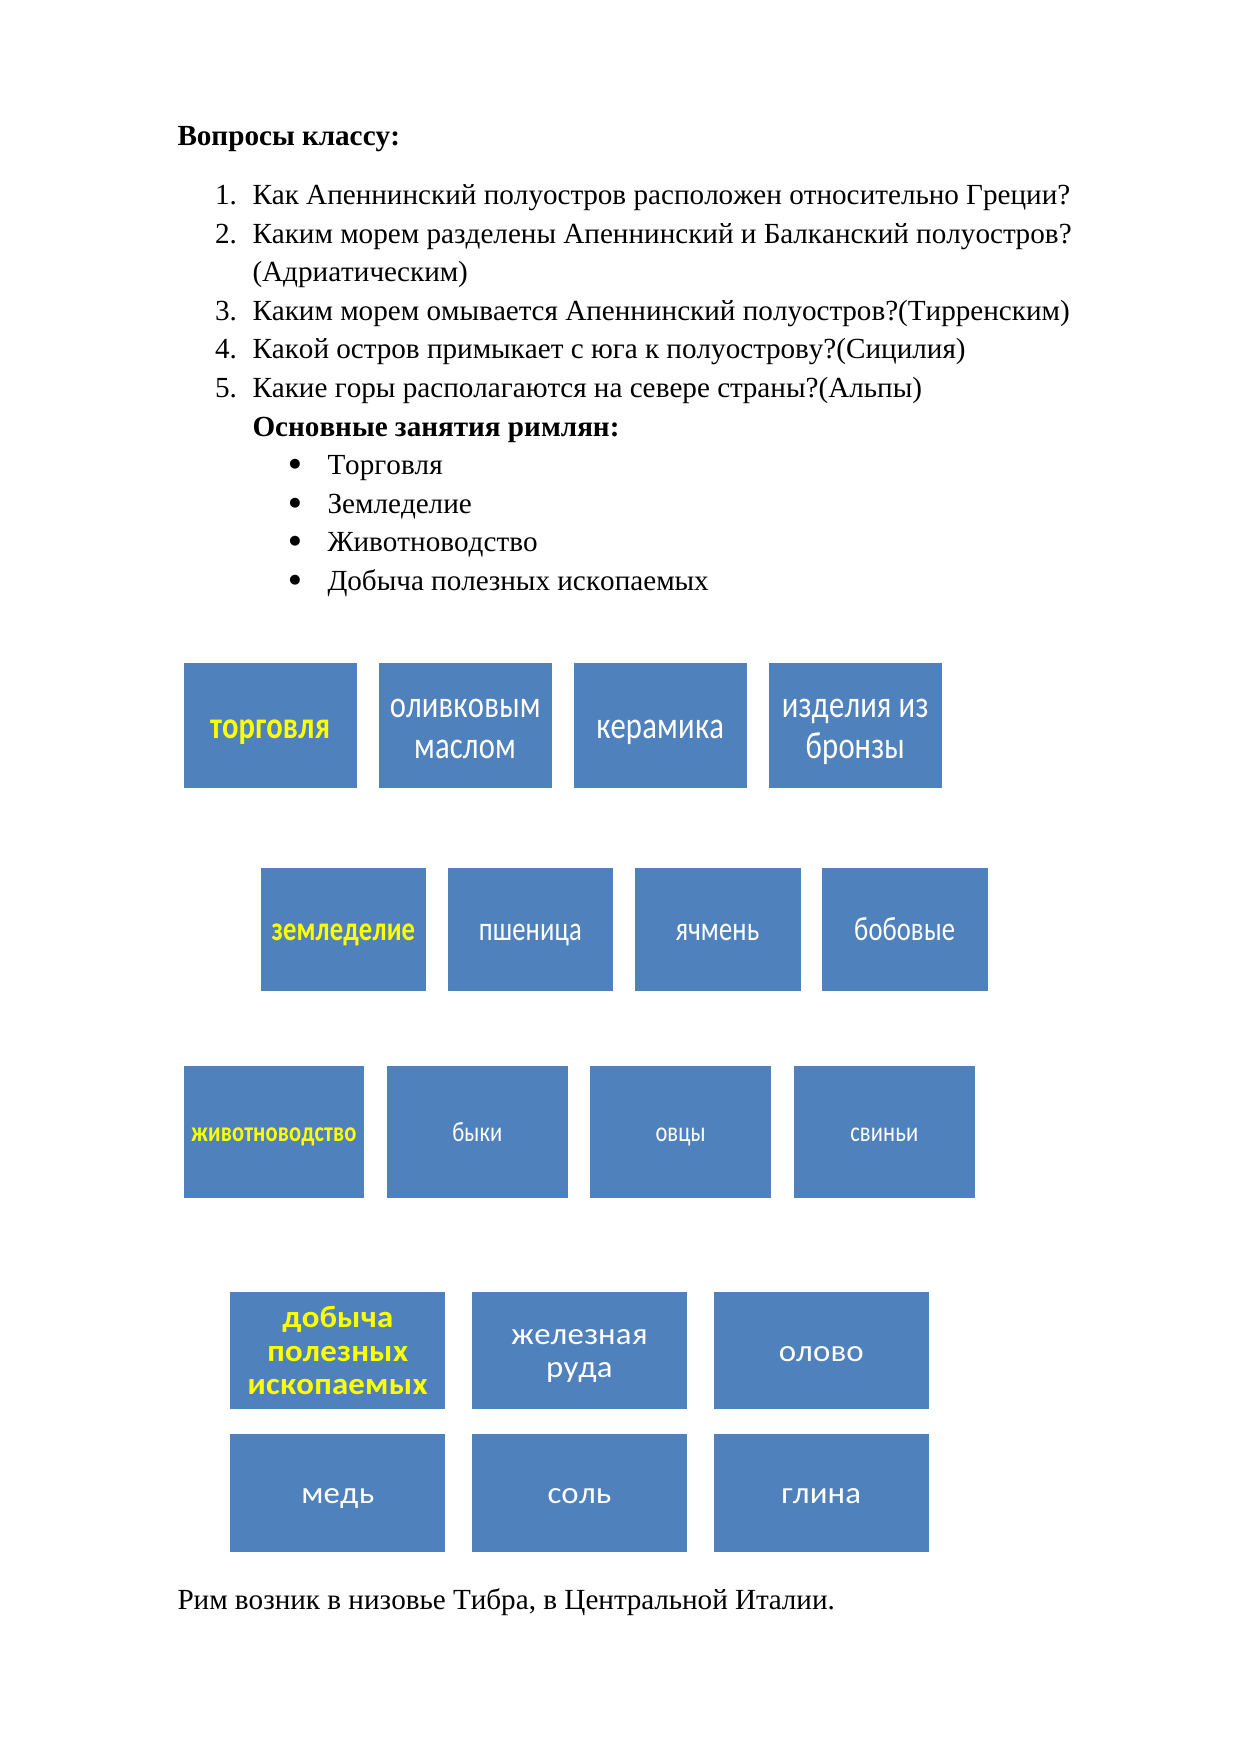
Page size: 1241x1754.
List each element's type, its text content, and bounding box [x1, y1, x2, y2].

list Земледелие [290, 486, 1152, 519]
text Рим возник в низовье Тибра, в Центральной Италии. [177, 1582, 1152, 1616]
list Какой остров примыкает с юга к полуострову?(Сицилия) [215, 332, 1152, 365]
list Добыча полезных ископаемых [290, 563, 1152, 597]
list Как Апеннинский полуостров расположен относительно Греции? [215, 177, 1152, 211]
list Каким морем разделены Апеннинский и Балканский полуостров?(Адриатическим) [215, 216, 1152, 288]
list Каким морем омывается Апеннинский полуостров?(Тирренским) [215, 293, 1152, 327]
list Какие горы располагаются на севере страны?(Альпы) [215, 370, 1152, 404]
list Торговля [290, 447, 1152, 481]
list Основные занятия римлян: [252, 409, 1152, 442]
list Животноводство [290, 524, 1152, 558]
text Вопросы классу: [177, 118, 1152, 152]
